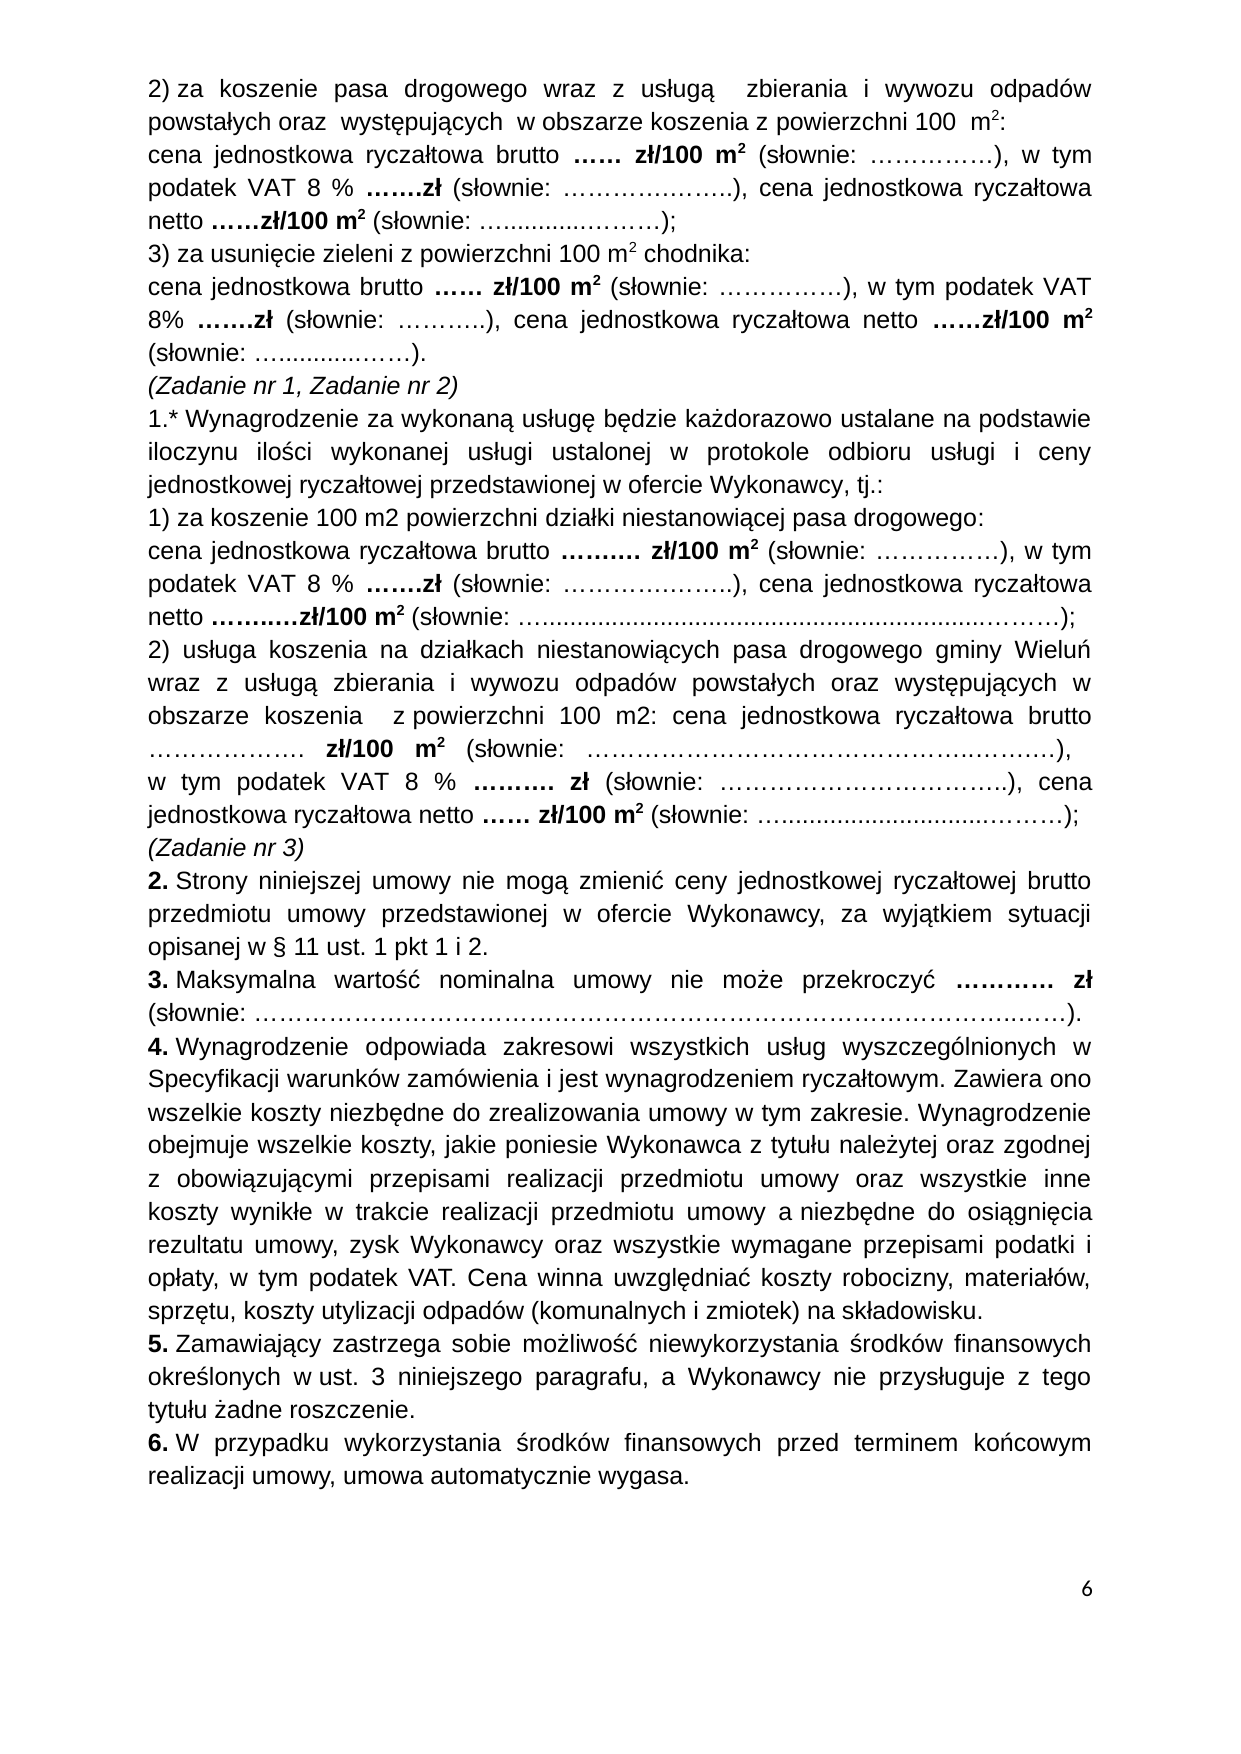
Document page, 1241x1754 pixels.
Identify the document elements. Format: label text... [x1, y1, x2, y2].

text cena jednostkowa ryczałtowa brutto …….… zł/100 m2 (słownie: ……………), w tym podatek VAT 8 % …….zł (słownie: ………….……..), cena jednostkowa ryczałtowa netto ……..…zł/100 m2 (słownie: …................................................................………); [148, 536, 1093, 631]
text 1) za koszenie 100 m2 powierzchni działki niestanowiącej pasa drogowego: [148, 503, 1093, 532]
text (Zadanie nr 1, Zadanie nr 2) [148, 371, 1093, 400]
text (Zadanie nr 3) [148, 833, 1093, 862]
text 6. W przypadku wykorzystania środków finansowych przed terminem końcowym realizacji umowy, umowa automatycznie wygasa. [148, 1428, 1093, 1489]
text 3. Maksymalna wartość nominalna umowy nie może przekroczyć ………… zł (słownie: ………………………………………………………………………………..……). [148, 965, 1093, 1027]
text 5. Zamawiający zastrzega sobie możliwość niewykorzystania środków finansowych określonych w ust. 3 niniejszego paragrafu, a Wykonawcy nie przysługuje z tego tytułu żadne roszczenie. [148, 1329, 1093, 1423]
text cena jednostkowa brutto …… zł/100 m2 (słownie: ……………), w tym podatek VAT 8% …….zł (słownie: ………..), cena jednostkowa ryczałtowa netto ……zł/100 m2 (słownie: …............……). [148, 272, 1093, 367]
text cena jednostkowa ryczałtowa brutto …… zł/100 m2 (słownie: ……………), w tym podatek VAT 8 % …….zł (słownie: ………….……..), cena jednostkowa ryczałtowa netto ……zł/100 m2 (słownie: …............………); [148, 140, 1093, 235]
text 2) usługa koszenia na działkach niestanowiących pasa drogowego gminy Wieluń wraz z usługą zbierania i wywozu odpadów powstałych oraz występujących w obszarze koszenia z powierzchni 100 m2: cena jednostkowa ryczałtowa brutto ………………. zł/100 m2 (słownie: ………………………………………..…….…), w tym podatek VAT 8 % ………. zł (słownie: ……………………………..), cena jednostkowa ryczałtowa netto …… zł/100 m2 (słownie: …..............................………); [148, 635, 1093, 829]
text 2. Strony niniejszej umowy nie mogą zmienić ceny jednostkowej ryczałtowej brutto przedmiotu umowy przedstawionej w ofercie Wykonawcy, za wyjątkiem sytuacji opisanej w § 11 ust. 1 pkt 1 i 2. [148, 866, 1093, 961]
text 4. Wynagrodzenie odpowiada zakresowi wszystkich usług wyszczególnionych w Specyfikacji warunków zamówienia i jest wynagrodzeniem ryczałtowym. Zawiera ono wszelkie koszty niezbędne do zrealizowania umowy w tym zakresie. Wynagrodzenie obejmuje wszelkie koszty, jakie poniesie Wykonawca z tytułu należytej oraz zgodnej z obowiązującymi przepisami realizacji przedmiotu umowy oraz wszystkie inne koszty wynikłe w trakcie realizacji przedmiotu umowy a niezbędne do osiągnięcia rezultatu umowy, zysk Wykonawcy oraz wszystkie wymagane przepisami podatki i opłaty, w tym podatek VAT. Cena winna uwzględniać koszty robocizny, materiałów, sprzętu, koszty utylizacji odpadów (komunalnych i zmiotek) na składowisku. [148, 1031, 1093, 1324]
text 3) za usunięcie zieleni z powierzchni 100 m2 chodnika: [148, 239, 1093, 268]
text 2) za koszenie pasa drogowego wraz z usługą zbierania i wywozu odpadów powstałych oraz występujących w obszarze koszenia z powierzchni 100 m2: [148, 74, 1093, 136]
